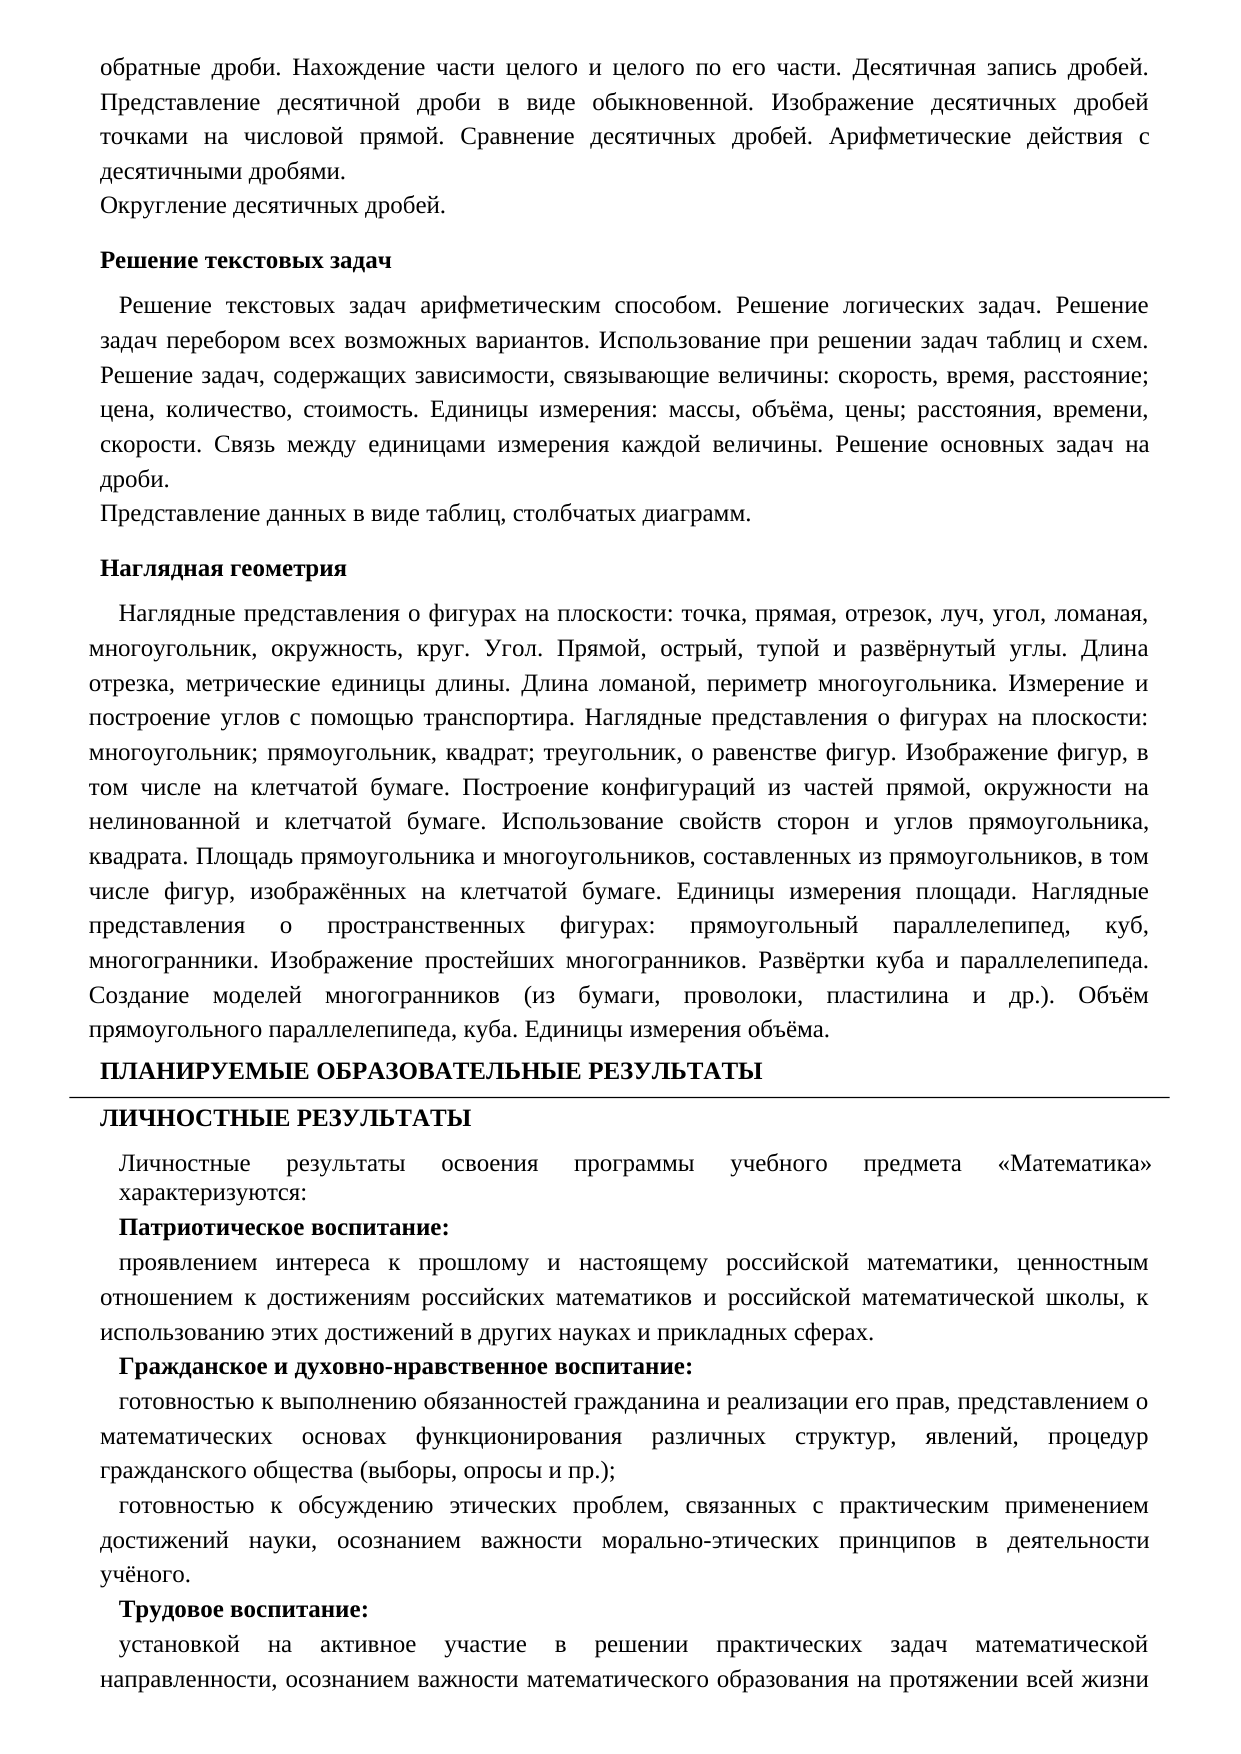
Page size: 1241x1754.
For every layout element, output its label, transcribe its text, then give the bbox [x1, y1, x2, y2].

text Личностные результаты освоения программы учебного предмета «Математика» характеризуются: [118, 1148, 1152, 1206]
text ЛИЧНОСТНЫЕ РЕЗУЛЬТАТЫ [100, 1103, 1152, 1132]
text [100, 52, 1149, 185]
text Наглядные представления о фигурах на плоскости: точка, прямая, отрезок, луч, угол, ломаная, многоугольник, окружность, круг. Угол. Прямой, острый, тупой и развёрнутый углы. Длина отрезка, метрические единицы длины. Длина ломаной, периметр многоугольника. Измерение и построение углов с помощью транспортира. Наглядные представления о фигурах на плоскости: многоугольник; прямоугольник, квадрат; треугольник, о равенстве фигур. Изображение фигур, в том числе на клетчатой бумаге. Построение конфигураций из частей прямой, окружности на нелинованной и клетчатой бумаге. Использование свойств сторон и углов прямоугольника, квадрата. Площадь прямоугольника и многоугольников, составленных из прямоугольников, в том числе фигур, изображённых на клетчатой бумаге. Единицы измерения площади. Наглядные представления о пространственных фигурах: прямоугольный параллелепипед, куб, многогранники. Изображение простейших многогранников. Развёртки куба и параллелепипеда. Создание моделей многогранников (из бумаги, проволоки, пластилина и др.). Объём прямоугольного параллелепипеда, куба. Единицы измерения объёма. [89, 598, 1149, 1043]
text Наглядная геометрия [100, 553, 1152, 582]
text ПЛАНИРУЕМЫЕ ОБРАЗОВАТЕЛЬНЫЕ РЕЗУЛЬТАТЫ [100, 1056, 1152, 1085]
text Представление данных в виде таблиц, столбчатых диаграмм. [100, 499, 1149, 527]
text Решение текстовых задач [100, 245, 1152, 274]
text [100, 1629, 1149, 1692]
text Решение текстовых задач арифметическим способом. Решение логических задач. Решение задач перебором всех возможных вариантов. Использование при решении задач таблиц и схем. Решение задач, содержащих зависимости, связывающие величины: скорость, время, расстояние; цена, количество, стоимость. Единицы измерения: массы, объёма, цены; расстояния, времени, скорости. Связь между единицами измерения каждой величины. Решение основных задач на дроби. [100, 291, 1149, 493]
text Трудовое воспитание: [118, 1594, 1152, 1623]
text Округление десятичных дробей. [100, 191, 1152, 219]
text проявлением интереса к прошлому и настоящему российской математики, ценностным отношением к достижениям российских математиков и российской математической школы, к использованию этих достижений в других науках и прикладных сферах. [100, 1247, 1149, 1345]
text Патриотическое воспитание: [118, 1212, 1152, 1241]
text Гражданское и духовно-нравственное воспитание: [118, 1351, 1152, 1380]
text готовностью к обсуждению этических проблем, связанных с практическим применением достижений науки, осознанием важности морально-этических принципов в деятельности учёного. [100, 1490, 1149, 1588]
text готовностью к выполнению обязанностей гражданина и реализации его прав, представлением о математических основах функционирования различных структур, явлений, процедур гражданского общества (выборы, опросы и пр.); [100, 1386, 1149, 1484]
